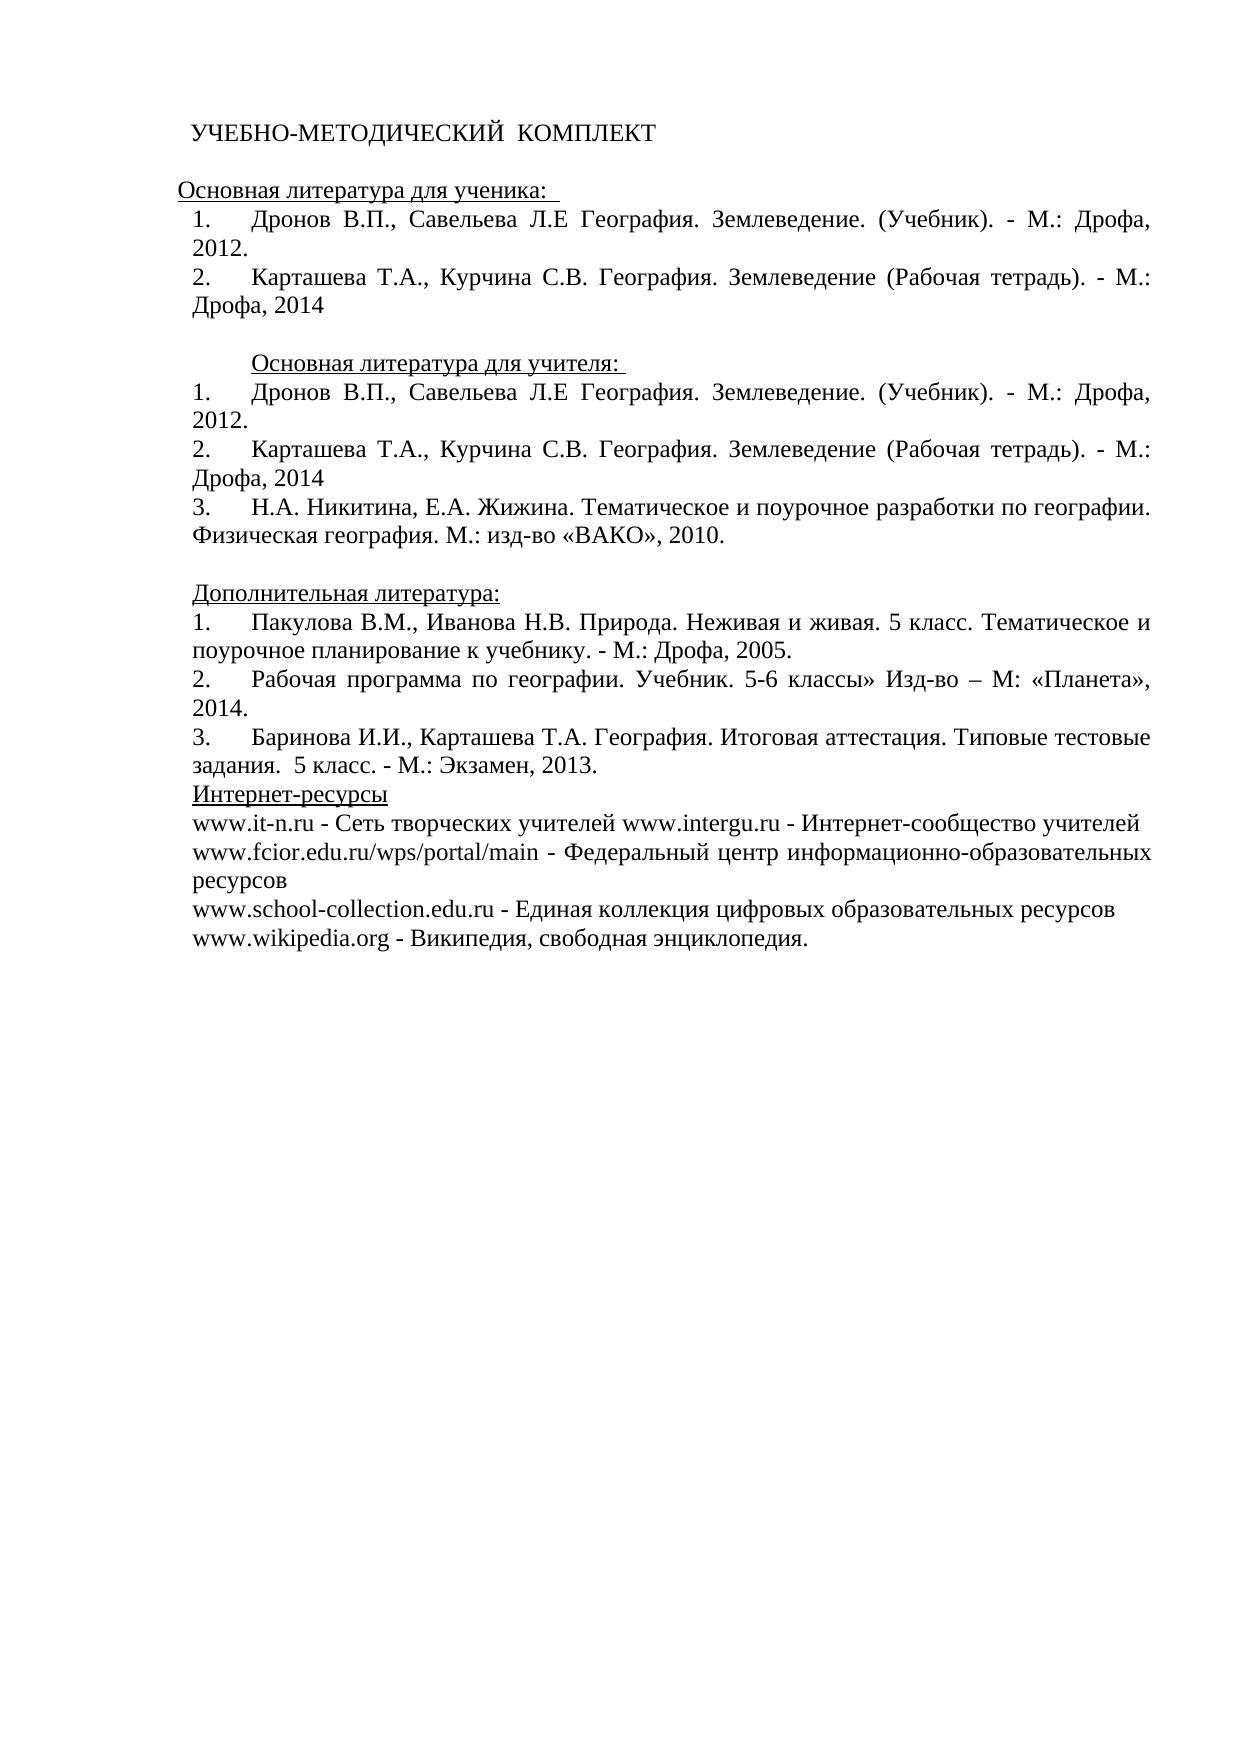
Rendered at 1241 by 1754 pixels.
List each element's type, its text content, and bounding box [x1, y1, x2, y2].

list Рабочая программа по географии. Учебник. 5-6 классы» Изд-во – М: «Планета», 2014. [192, 664, 1152, 722]
list Баринова И.И., Карташева Т.А. География. Итоговая аттестация. Типовые тестовые задания. 5 класс. - М.: Экзамен, 2013. [192, 722, 1152, 779]
text www.wikipedia.org - Википедия, свободная энциклопедия. [192, 923, 1152, 952]
list Дронов В.П., Савельева Л.Е География. Землеведение. (Учебник). - М.: Дрофа, 2012. [192, 204, 1152, 262]
text Интернет-ресурсы [192, 779, 1152, 808]
list Дронов В.П., Савельева Л.Е География. Землеведение. (Учебник). - М.: Дрофа, 2012. [192, 377, 1152, 434]
list Карташева Т.А., Курчина С.В. География. Землеведение (Рабочая тетрадь). - М.: Дрофа, 2014 [192, 434, 1152, 492]
text Дополнительная литература: [192, 578, 1152, 607]
list Пакулова В.М., Иванова Н.В. Природа. Неживая и живая. 5 класс. Тематическое и поурочное планирование к учебнику. - М.: Дрофа, 2005. [192, 607, 1152, 664]
text www.it-n.ru - Сеть творческих учителей www.intergu.ru - Интернет-сообщество учителей [192, 808, 1152, 837]
text УЧЕБНО-МЕТОДИЧЕСКИЙ КОМПЛЕКТ [177, 118, 1152, 147]
text www.fcior.edu.ru/wps/portal/main - Федеральный центр информационно-образовательных ресурсов [192, 837, 1152, 894]
text Основная литература для учителя: [192, 348, 1152, 377]
list Н.А. Никитина, Е.А. Жижина. Тематическое и поурочное разработки по географии. Физическая география. М.: изд-во «ВАКО», 2010. [192, 492, 1152, 549]
list Карташева Т.А., Курчина С.В. География. Землеведение (Рабочая тетрадь). - М.: Дрофа, 2014 [192, 262, 1152, 319]
text Основная литература для ученика: [83, 176, 1152, 204]
text www.school-collection.edu.ru - Единая коллекция цифровых образовательных ресурсов [192, 894, 1152, 923]
